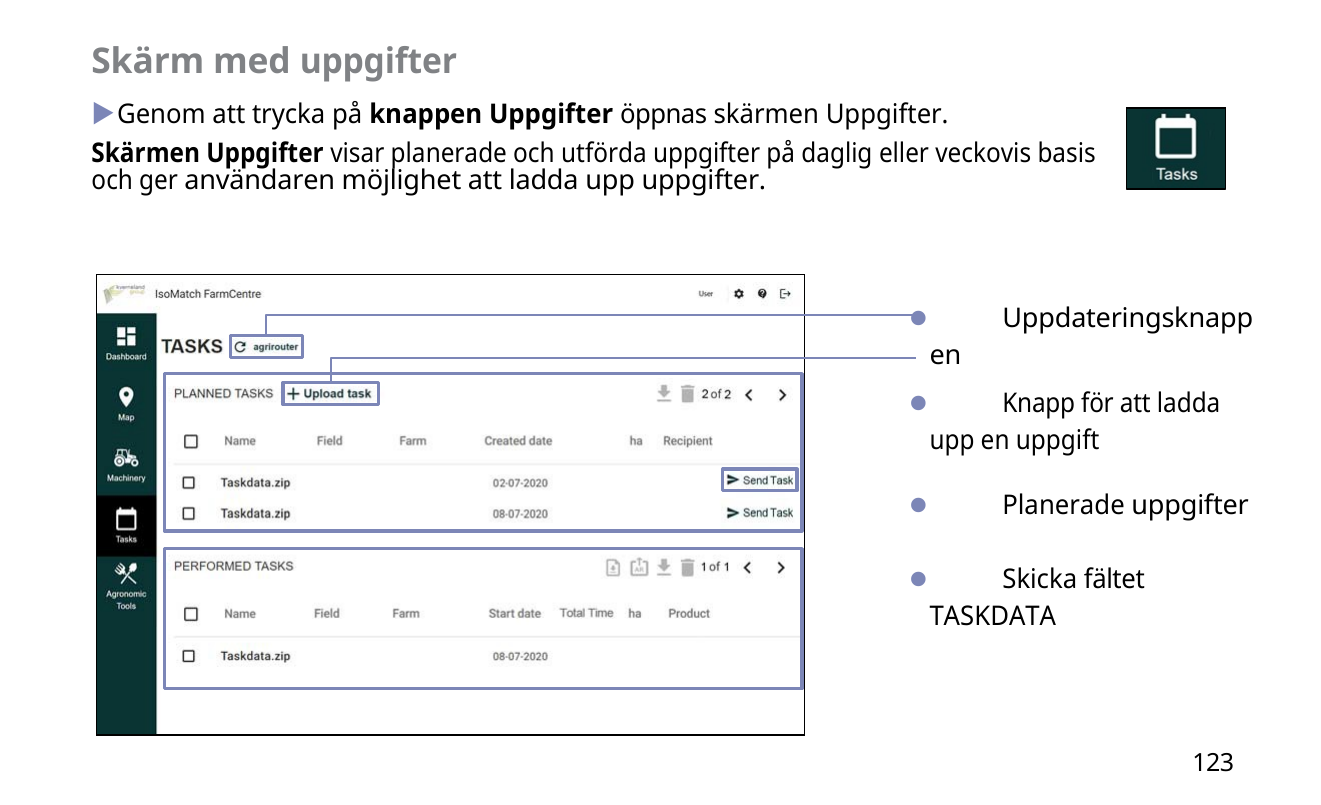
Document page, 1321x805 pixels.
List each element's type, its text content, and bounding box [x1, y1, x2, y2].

picture [285, 384, 377, 403]
list Skicka fältet TASKDATA [909, 560, 1258, 634]
list Knapp för att ladda upp en uppgift [909, 383, 1258, 457]
picture [332, 359, 804, 372]
list Planerade uppgifter [909, 485, 1258, 522]
list Genom att trycka på knappen Uppgifter öppnas skärmen Uppgifter. [91, 95, 1258, 132]
picture [232, 337, 301, 356]
picture [166, 375, 800, 529]
text Skärmen Uppgifter visar planerade och utförda uppgifter på daglig eller veckovis basis och ger användaren möjlighet att ladda upp uppgifter. [91, 139, 1139, 197]
list Uppdateringsknappen [909, 298, 1258, 372]
picture [97, 275, 804, 734]
subtitle Skärm med uppgifter [91, 35, 1258, 83]
picture [166, 550, 800, 687]
picture [1127, 132, 1225, 188]
